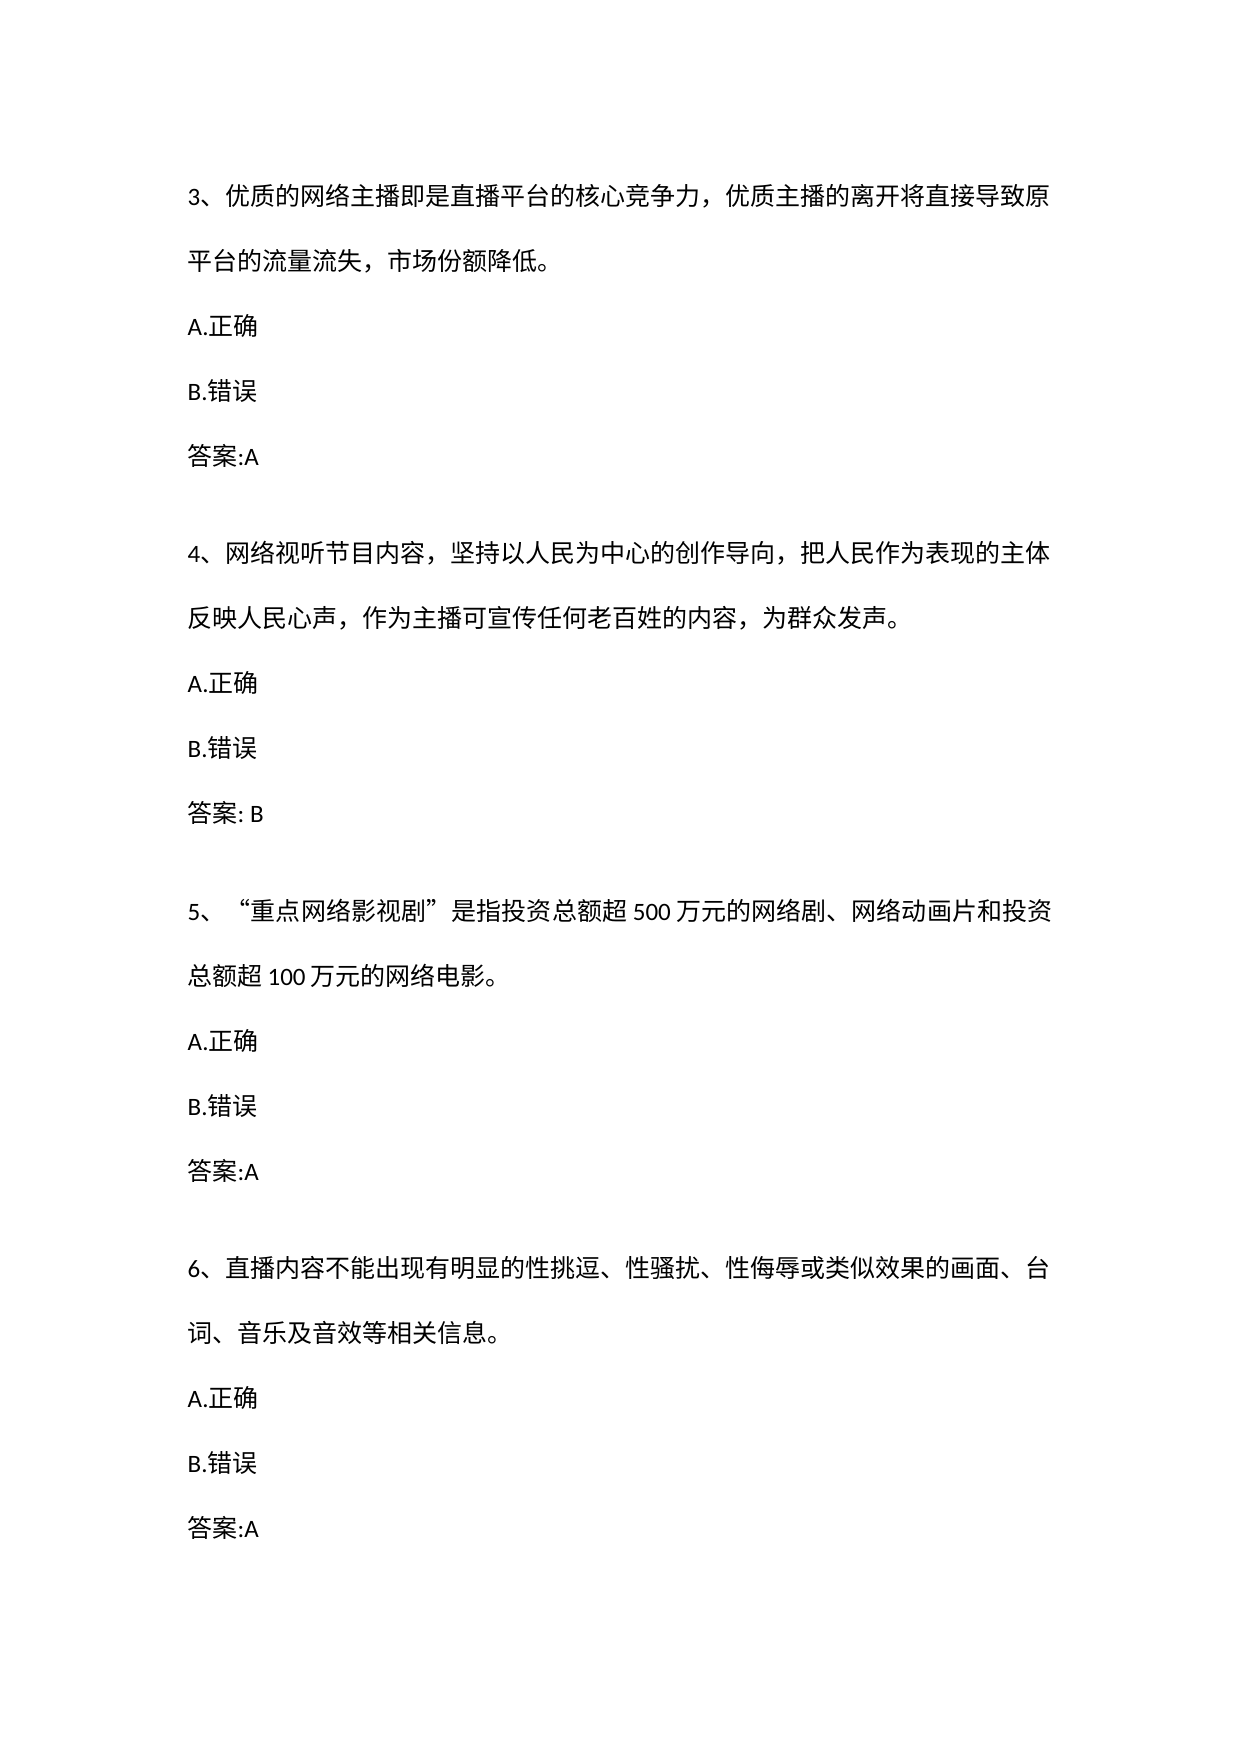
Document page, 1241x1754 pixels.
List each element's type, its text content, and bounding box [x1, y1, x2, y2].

list A.正确 [187, 1364, 1053, 1429]
list 4、网络视听节目内容，坚持以人民为中心的创作导向，把人民作为表现的主体反映人民心声，作为主播可宣传任何老百姓的内容，为群众发声。 [187, 519, 1053, 649]
list 答案:A [187, 1494, 1053, 1559]
list B.错误 [187, 357, 1053, 422]
list 5、“重点网络影视剧”是指投资总额超500万元的网络剧、网络动画片和投资总额超100万元的网络电影。 [187, 877, 1053, 1007]
list 6、直播内容不能出现有明显的性挑逗、性骚扰、性侮辱或类似效果的画面、台词、音乐及音效等相关信息。 [187, 1234, 1053, 1364]
list 3、优质的网络主播即是直播平台的核心竞争力，优质主播的离开将直接导致原平台的流量流失，市场份额降低。 [187, 162, 1053, 292]
list B.错误 [187, 714, 1053, 779]
list B.错误 [187, 1429, 1053, 1494]
list B.错误 [187, 1072, 1053, 1137]
list 答案: B [187, 779, 1053, 844]
list 答案:A [187, 1137, 1053, 1202]
list A.正确 [187, 1007, 1053, 1072]
list 答案:A [187, 422, 1053, 487]
list A.正确 [187, 649, 1053, 714]
list A.正确 [187, 292, 1053, 357]
